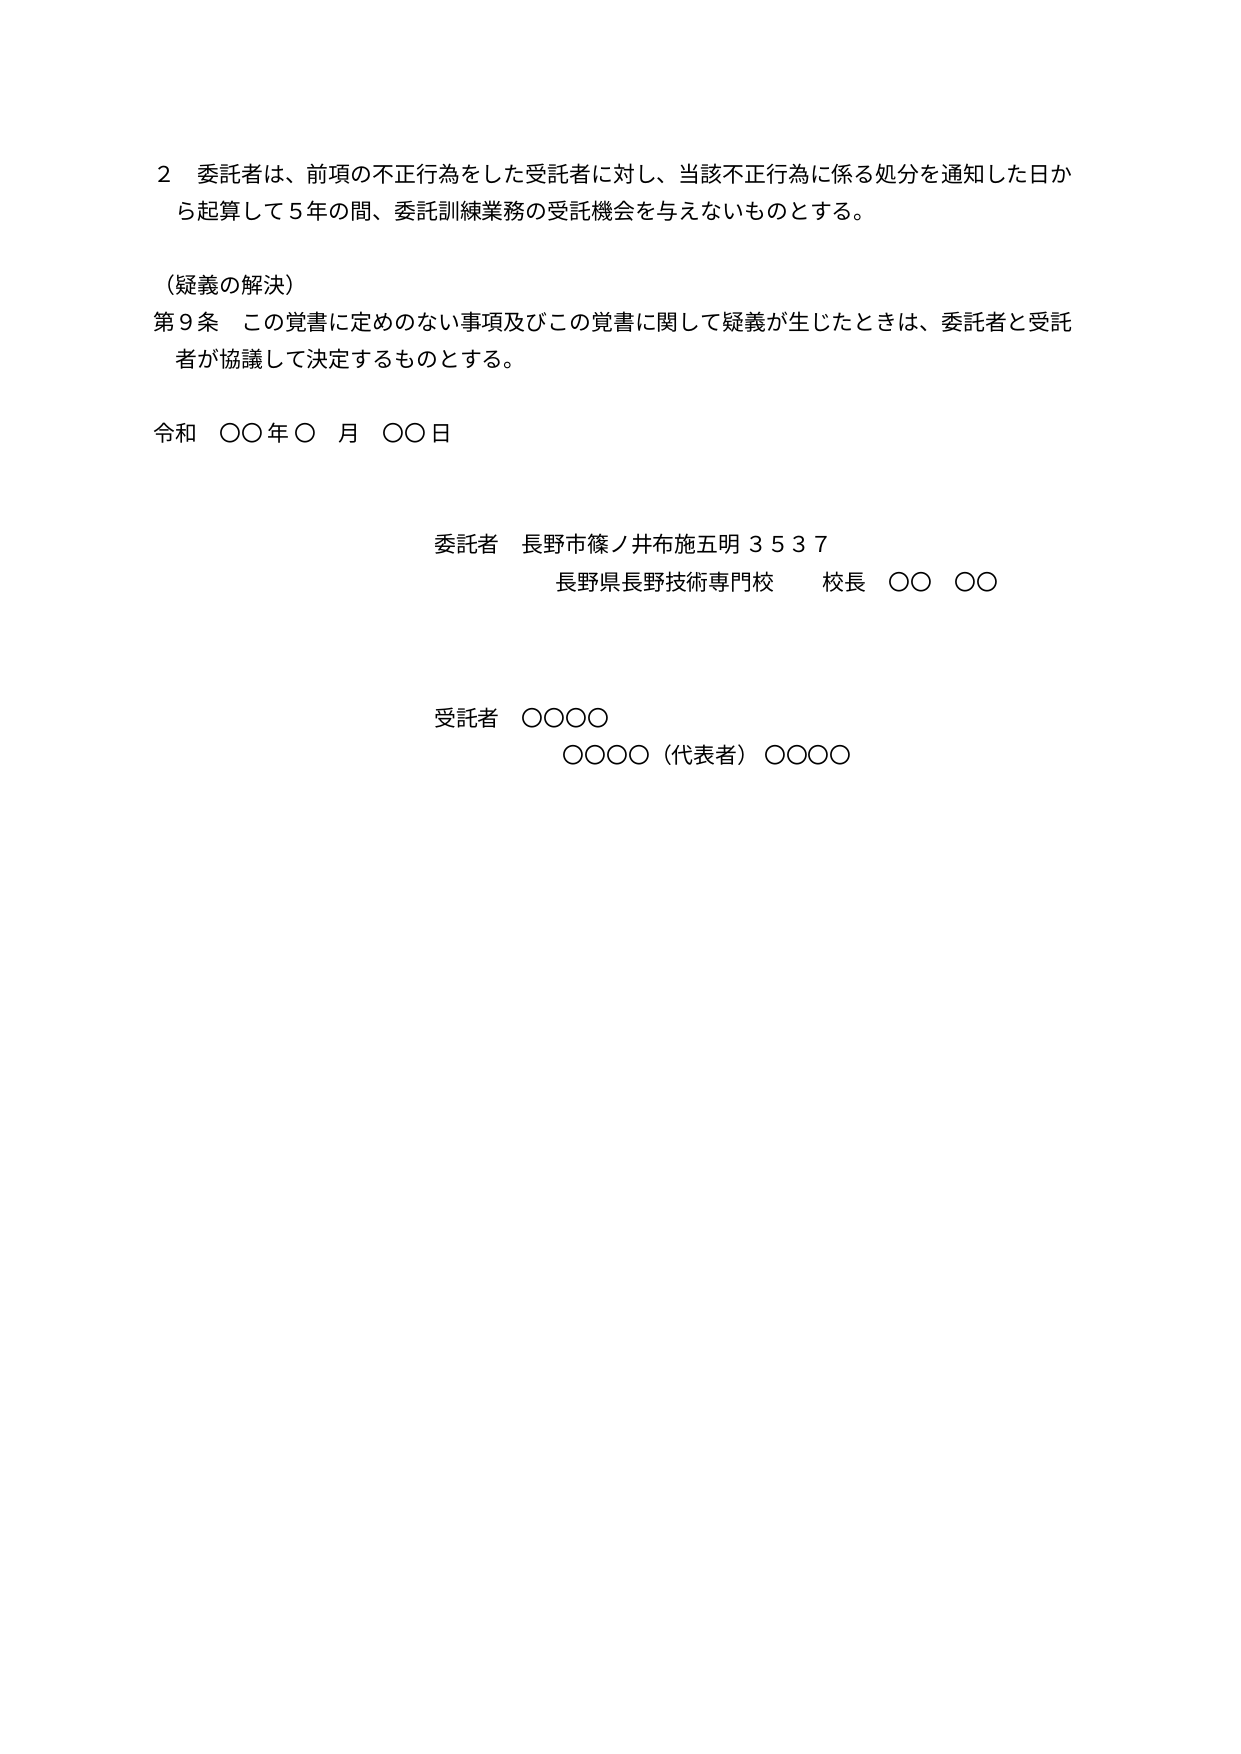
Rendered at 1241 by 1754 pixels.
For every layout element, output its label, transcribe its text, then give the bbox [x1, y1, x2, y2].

text 令和 〇〇 年 〇 月 〇〇 日 [153, 413, 1087, 451]
text 委託者 長野市篠ノ井布施五明 ３５３７ [153, 525, 1087, 562]
text ２ 委託者は、前項の不正行為をした受託者に対し、当該不正行為に係る処分を通知した日から起算して５年の間、委託訓練業務の受託機会を与えないものとする。 [153, 154, 1087, 228]
text 第９条 この覚書に定めのない事項及びこの覚書に関して疑義が生じたときは、委託者と受託者が協議して決定するものとする。 [153, 302, 1087, 376]
text 長野県長野技術専門校 校長 〇〇 〇〇 [153, 562, 1087, 599]
text 〇〇〇〇（代表者） 〇〇〇〇 [234, 735, 1087, 772]
text 受託者 〇〇〇〇 [153, 698, 1087, 735]
text （疑義の解決） [153, 265, 1087, 302]
